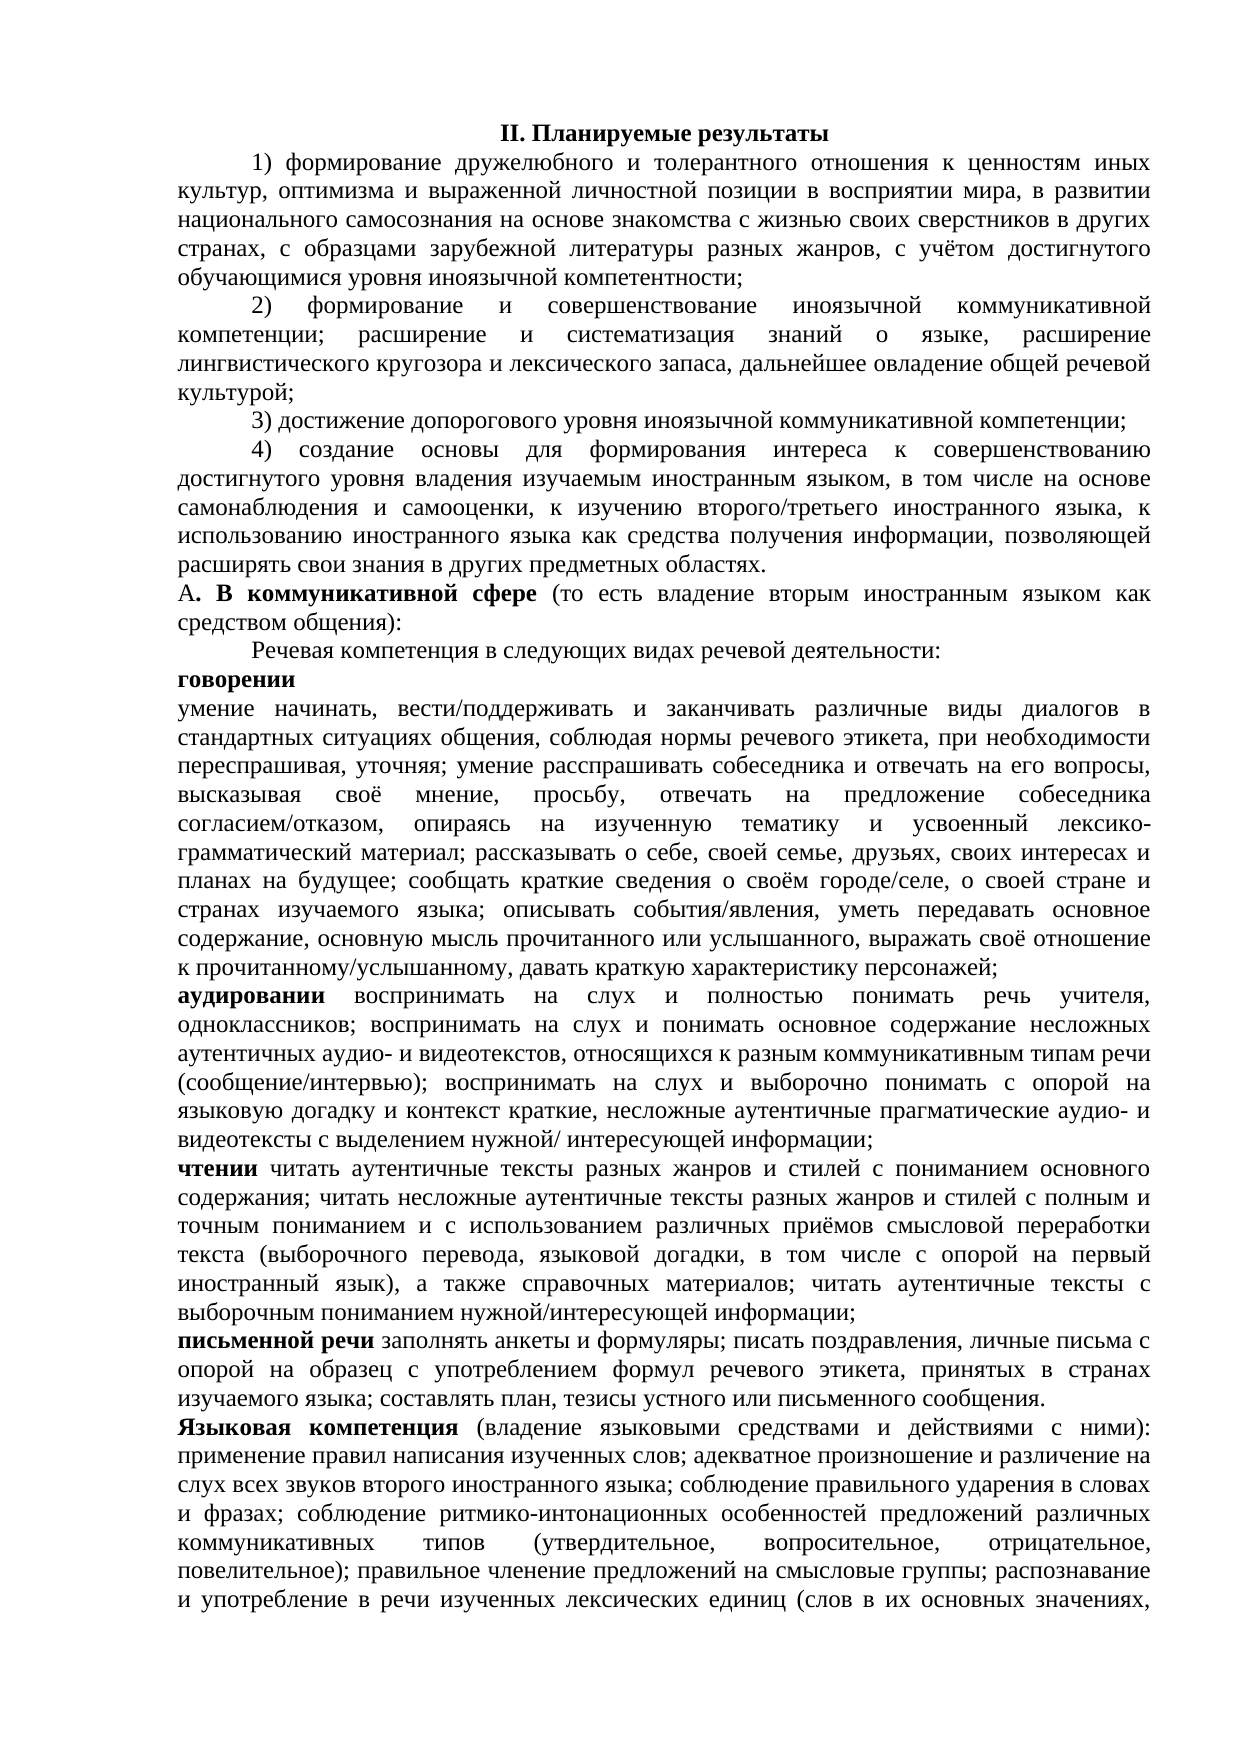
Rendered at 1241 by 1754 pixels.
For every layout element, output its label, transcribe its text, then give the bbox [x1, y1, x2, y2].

text умение начинать, вести/поддерживать и заканчивать различные виды диалогов в стандартных ситуациях общения, соблюдая нормы речевого этикета, при необходимости переспрашивая, уточняя; умение расспрашивать собеседника и отвечать на его вопросы, высказывая своё мнение, просьбу, отвечать на предложение собеседника согласием/отказом, опираясь на изученную тематику и усвоенный лексико-грамматический материал; рассказывать о себе, своей семье, друзьях, своих интересах и планах на будущее; сообщать краткие сведения о своём городе/селе, о своей стране и странах изучаемого языка; описывать события/явления, уметь передавать основное содержание, основную мысль прочитанного или услышанного, выражать своё отношение к прочитанному/услышанному, давать краткую характеристику персонажей; [177, 693, 1152, 981]
text аудировании воспринимать на слух и полностью понимать речь учителя, одноклассников; воспринимать на слух и понимать основное содержание несложных аутентичных аудио- и видеотекстов, относящихся к разным коммуникативным типам речи (сообщение/интервью); воспринимать на слух и выборочно понимать с опорой на языковую догадку и контекст краткие, несложные аутентичные прагматические аудио- и видеотексты с выделением нужной/ интересующей информации; [177, 981, 1152, 1153]
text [177, 1412, 1152, 1613]
text II. Планируемые результаты [177, 118, 1152, 147]
text 4) создание основы для формирования интереса к совершенствованию достигнутого уровня владения изучаемым иностранным языком, в том числе на основе самонаблюдения и самооценки, к изучению второго/третьего иностранного языка, к использованию иностранного языка как средства получения информации, позволяющей расширять свои знания в других предметных областях. [177, 434, 1152, 578]
text чтении читать аутентичные тексты разных жанров и стилей с пониманием основного содержания; читать несложные аутентичные тексты разных жанров и стилей с полным и точным пониманием и с использованием различных приёмов смысловой переработки текста (выборочного перевода, языковой догадки, в том числе с опорой на первый иностранный язык), а также справочных материалов; читать аутентичные тексты с выборочным пониманием нужной/интересующей информации; [177, 1153, 1152, 1326]
text письменной речи заполнять анкеты и формуляры; писать поздравления, личные письма с опорой на образец с употреблением формул речевого этикета, принятых в странах изучаемого языка; составлять план, тезисы устного или письменного сообщения. [177, 1326, 1152, 1412]
text А. В коммуникативной сфере (то есть владение вторым иностранным языком как средством общения): [177, 578, 1152, 636]
text Речевая компетенция в следующих видах речевой деятельности: [177, 636, 1152, 664]
text 2) формирование и совершенствование иноязычной коммуникативной компетенции; расширение и систематизация знаний о языке, расширение лингвистического кругозора и лексического запаса, дальнейшее овладение общей речевой культурой; [177, 291, 1152, 406]
text говорении [177, 664, 1152, 693]
text 3) достижение допорогового уровня иноязычной коммуникативной компетенции; [177, 406, 1152, 434]
text 1) формирование дружелюбного и толерантного отношения к ценностям иных культур, оптимизма и выраженной личностной позиции в восприятии мира, в развитии национального самосознания на основе знакомства с жизнью своих сверстников в других странах, с образцами зарубежной литературы разных жанров, с учётом достигнутого обучающимися уровня иноязычной компетентности; [177, 147, 1152, 291]
